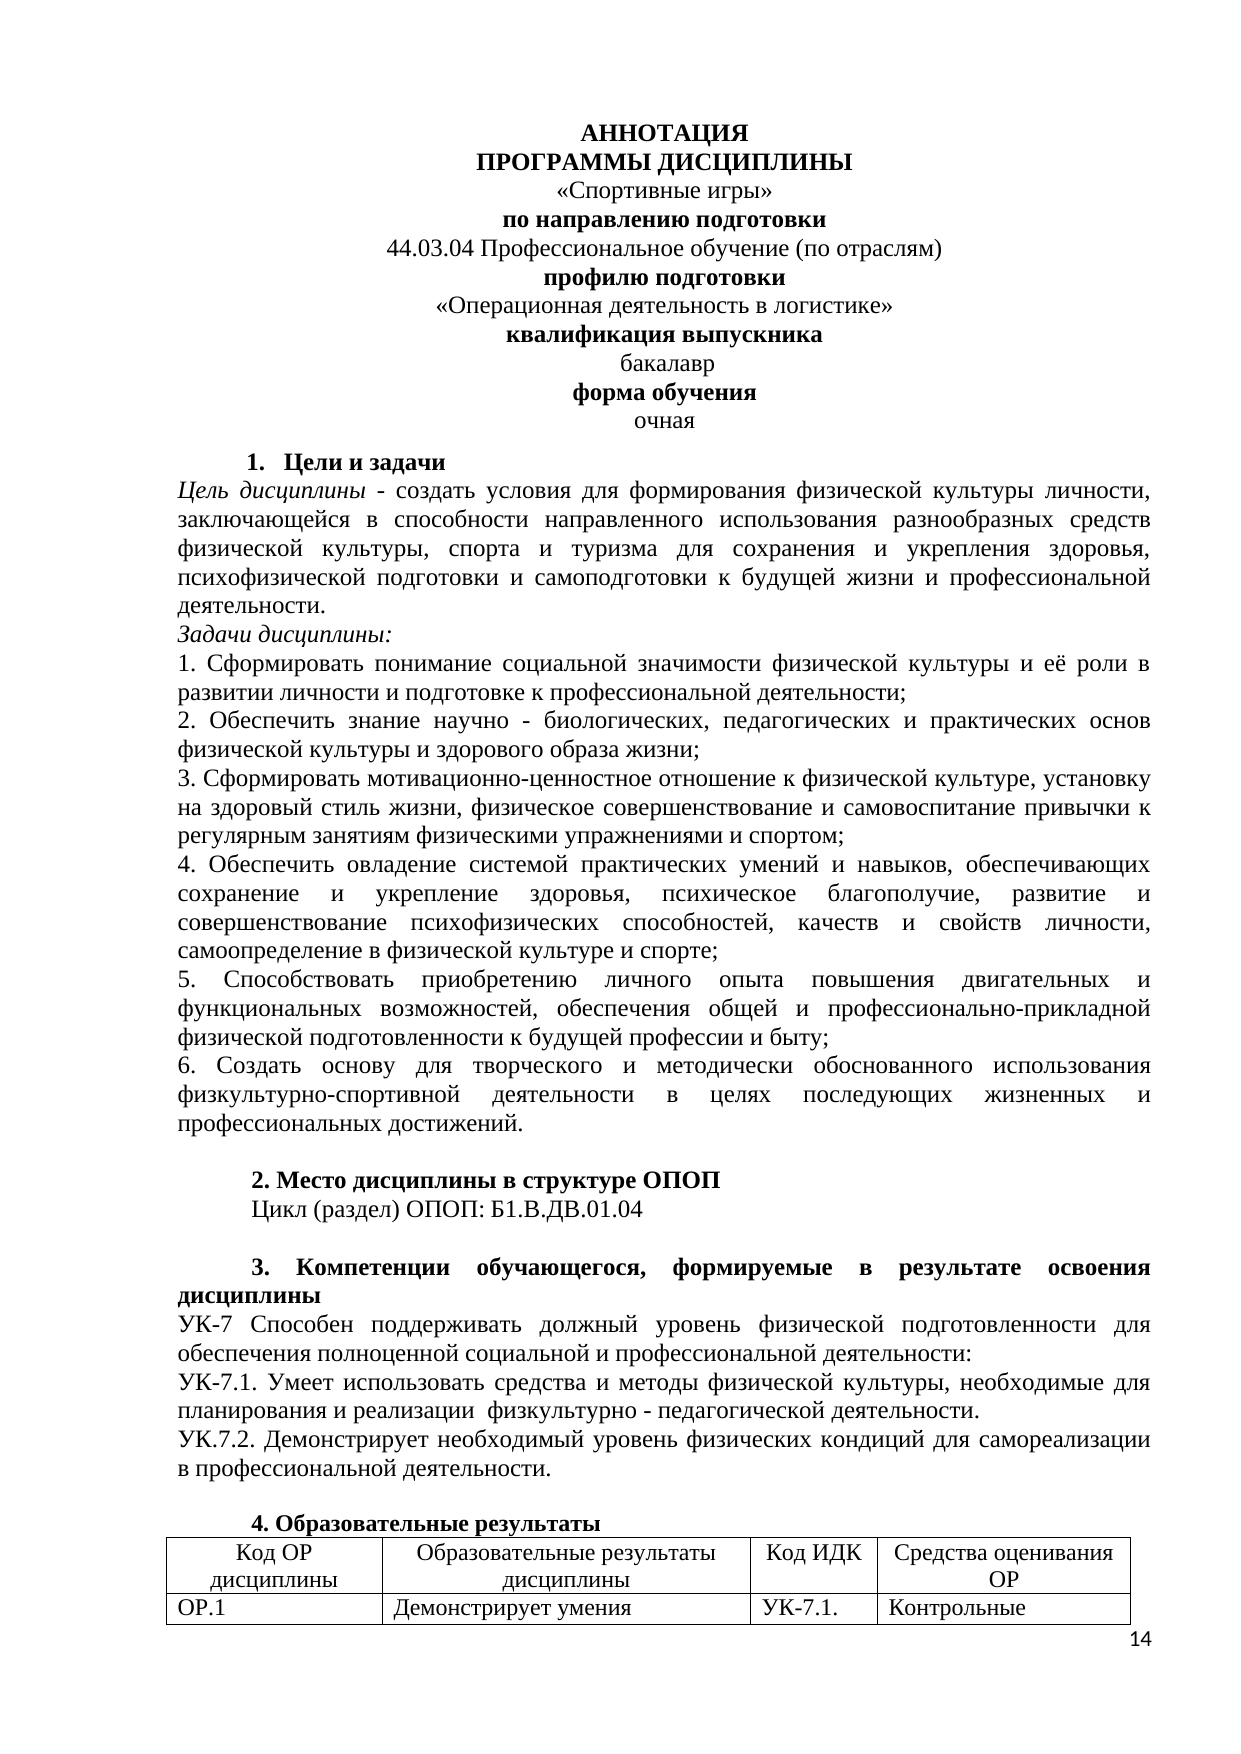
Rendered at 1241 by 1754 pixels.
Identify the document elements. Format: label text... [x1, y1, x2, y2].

text 4. Обеспечить овладение системой практических умений и навыков, обеспечивающих сохранение и укрепление здоровья, психическое благополучие, развитие и совершенствование психофизических способностей, качеств и свойств личности, самоопределение в физической культуре и спорте; [177, 849, 1152, 964]
table_header Образовательные результаты дисциплины [383, 1538, 750, 1593]
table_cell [383, 1594, 750, 1623]
text форма обучения [177, 377, 1152, 406]
text по направлению подготовки [177, 204, 1152, 233]
table_header Средства оценивания ОР [878, 1538, 1130, 1593]
text 2. Обеспечить знание научно - биологических, педагогических и практических основ физической культуры и здорового образа жизни; [177, 706, 1152, 763]
table_cell ОР.1 [167, 1594, 382, 1623]
text Цикл (раздел) ОПОП: Б1.В.ДВ.01.04 [177, 1194, 1152, 1223]
list Цели и задачи [246, 447, 1152, 476]
table_header Код ОР дисциплины [167, 1538, 382, 1593]
text 5. Способствовать приобретению личного опыта повышения двигательных и функциональных возможностей, обеспечения общей и профессионально-прикладной физической подготовленности к будущей профессии и быту; [177, 964, 1152, 1051]
text 3. Компетенции обучающегося, формируемые в результате освоения дисциплины [177, 1252, 1152, 1309]
text 1. Сформировать понимание социальной значимости физической культуры и её роли в развитии личности и подготовке к профессиональной деятельности; [177, 648, 1152, 706]
text УК-7 Способен поддерживать должный уровень физической подготовленности для обеспечения полноценной социальной и профессиональной деятельности: [177, 1309, 1152, 1367]
text программЫ ДИСЦИПЛИНЫ [177, 147, 1152, 176]
text профилю подготовки [177, 262, 1152, 291]
text Цель дисциплины - создать условия для формирования физической культуры личности, заключающейся в способности направленного использования разнообразных средств физической культуры, спорта и туризма для сохранения и укрепления здоровья, психофизической подготовки и самоподготовки к будущей жизни и профессиональной деятельности. [177, 476, 1152, 619]
table_cell УК-7.1. УК-7.2. [751, 1594, 877, 1623]
text УК.7.2. Демонстрирует необходимый уровень физических кондиций для самореализации в профессиональной деятельности. [177, 1424, 1152, 1482]
text 2. Место дисциплины в структуре ОПОП [177, 1166, 1152, 1194]
text УК-7.1. Умеет использовать средства и методы физической культуры, необходимые для планирования и реализации физкультурно - педагогической деятельности. [177, 1367, 1152, 1424]
text «Спортивные игры» [177, 176, 1152, 204]
table_header Код ИДК [751, 1538, 877, 1593]
text очная [177, 406, 1152, 434]
text 44.03.04 Профессиональное обучение (по отраслям) [177, 233, 1152, 262]
text 3. Сформировать мотивационно-ценностное отношение к физической культуре, установку на здоровый стиль жизни, физическое совершенствование и самовоспитание привычки к регулярным занятиям физическими упражнениями и спортом; [177, 763, 1152, 849]
text 4. Образовательные результаты [177, 1509, 1152, 1537]
text бакалавр [177, 348, 1152, 377]
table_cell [878, 1594, 1130, 1623]
text квалификация выпускника [177, 319, 1152, 348]
text 6. Создать основу для творческого и методически обоснованного использования физкультурно-спортивной деятельности в целях последующих жизненных и профессиональных достижений. [177, 1051, 1152, 1137]
text АННОТАЦИЯ [177, 118, 1152, 147]
text «Операционная деятельность в логистике» [177, 291, 1152, 319]
text Задачи дисциплины: [177, 619, 1152, 648]
